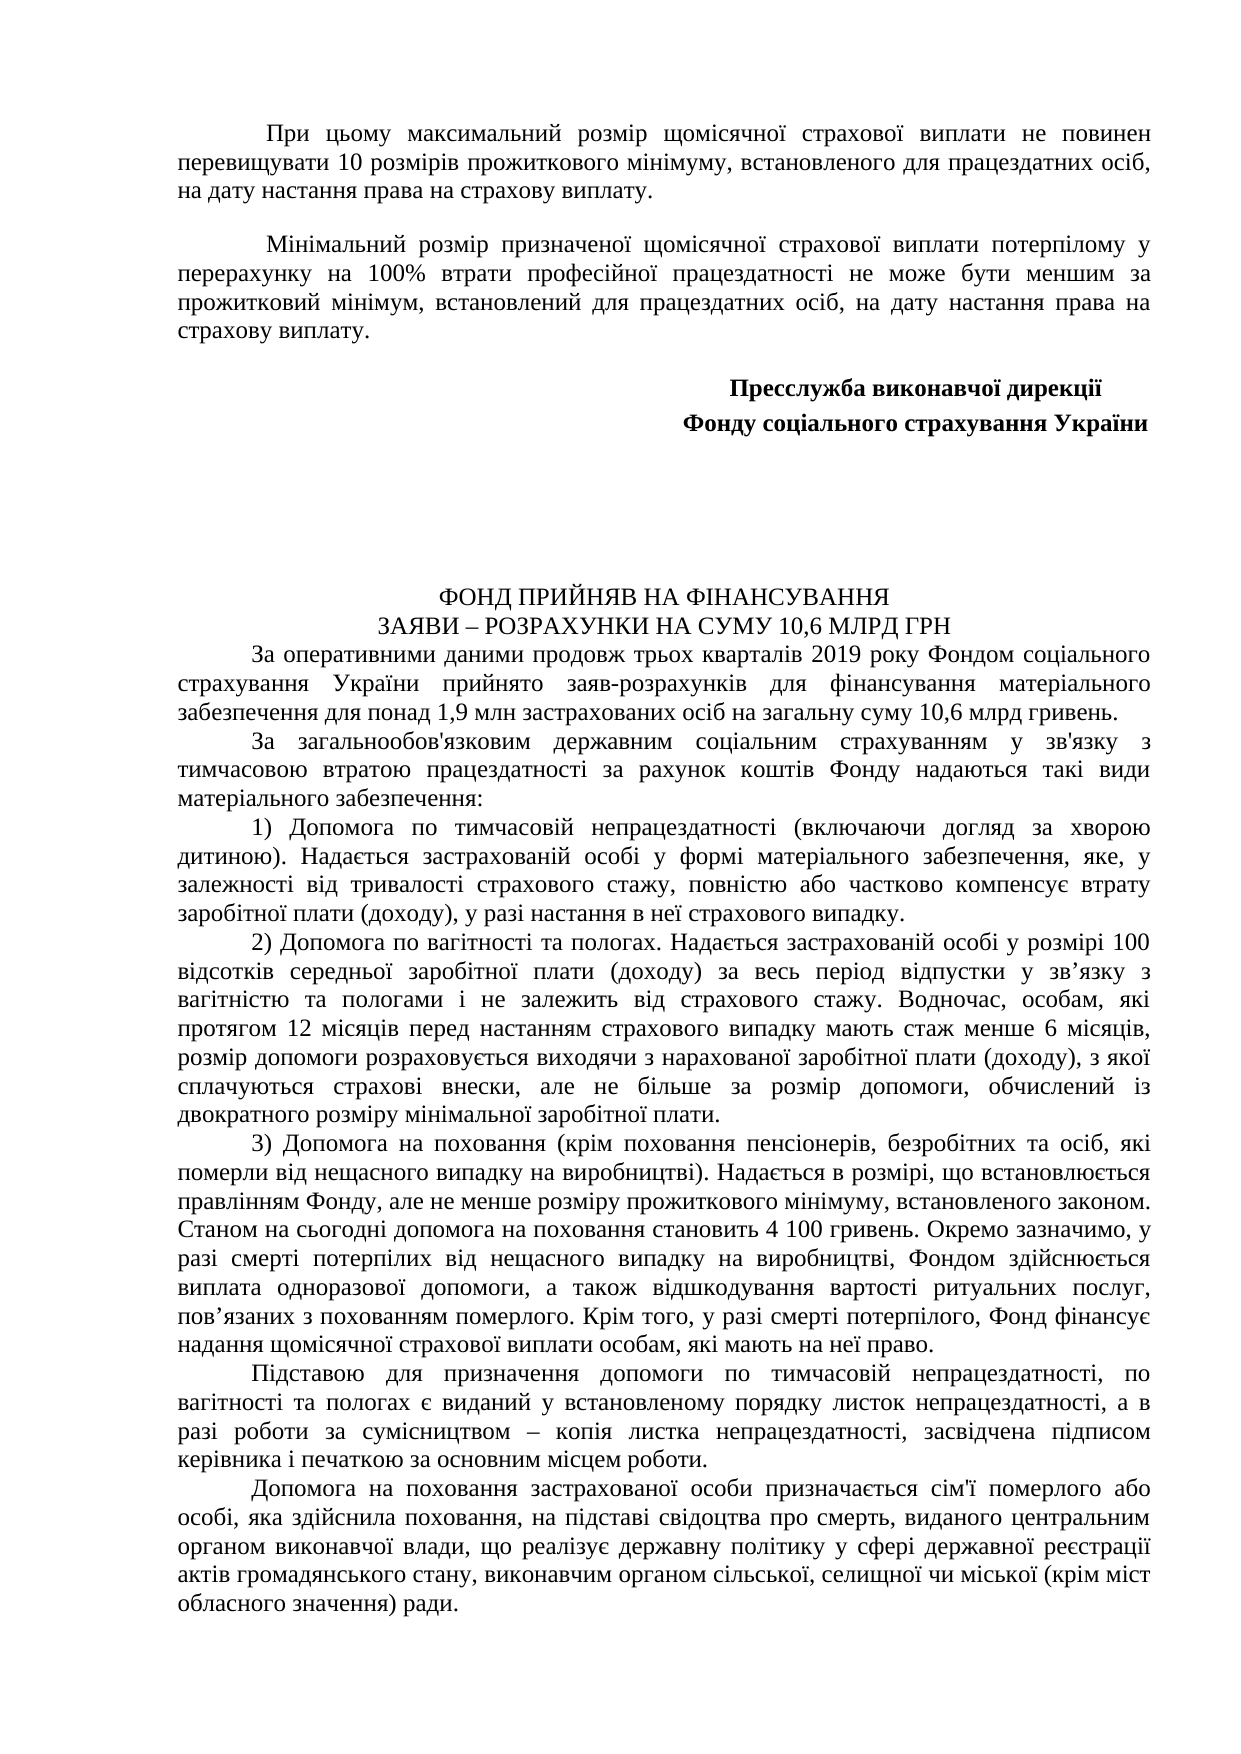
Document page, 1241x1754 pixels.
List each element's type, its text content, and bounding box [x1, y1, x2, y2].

text Фонду соціального страхування України [679, 408, 1152, 436]
text Мінімальний розмір призначеної щомісячної страхової виплати потерпілому у перерахунку на 100% втрати професійної працездатності не може бути меншим за прожитковий мінімум, встановлений для працездатних осіб, на дату настання права на страхову виплату. [177, 229, 1152, 344]
table_header ФОНД ПРИЙНЯВ НА ФІНАНСУВАННЯ ЗАЯВИ – РОЗРАХУНКИ НА СУМУ 10,6 МЛРД ГРН [177, 546, 1152, 639]
text Пресслужба виконавчої дирекції [679, 373, 1152, 402]
text При цьому максимальний розмір щомісячної страхової виплати не повинен перевищувати 10 розмірів прожиткового мінімуму, встановленого для працездатних осіб, на дату настання права на страхову виплату. [177, 118, 1152, 204]
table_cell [177, 640, 1152, 1617]
